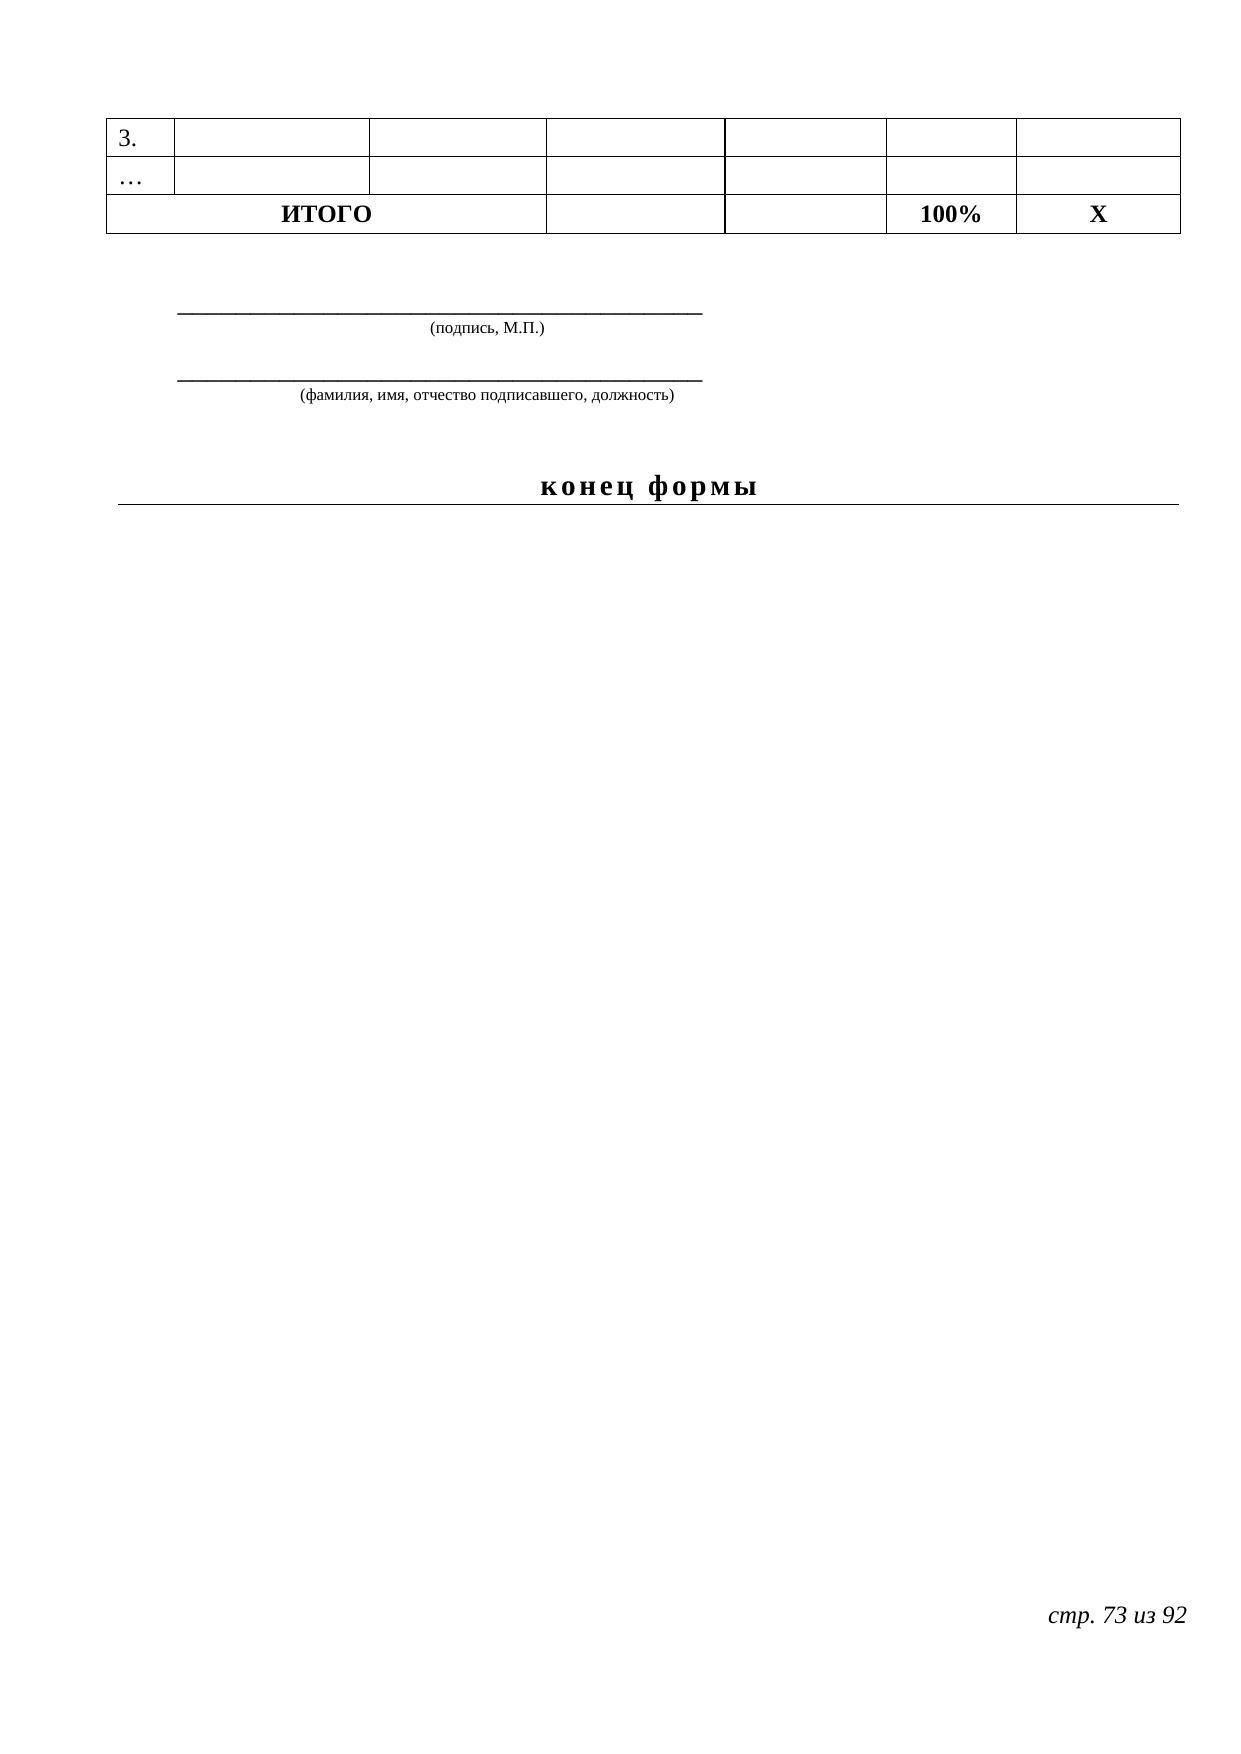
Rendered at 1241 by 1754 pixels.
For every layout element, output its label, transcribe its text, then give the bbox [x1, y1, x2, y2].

table_cell [547, 157, 724, 194]
table_cell [887, 157, 1016, 194]
table_cell [547, 119, 724, 156]
table_cell Х [1017, 195, 1180, 232]
table_cell [175, 119, 369, 156]
table_cell [370, 119, 546, 156]
table_cell 100% [887, 195, 1016, 232]
text (фамилия, имя, отчество подписавшего, должность) [118, 384, 797, 418]
text ____________________________________ [118, 351, 1181, 384]
text конец формы [118, 468, 1179, 504]
table_cell [726, 195, 886, 232]
text (подпись, М.П.) [118, 317, 797, 351]
text ____________________________________ [118, 284, 1181, 317]
table_cell [370, 157, 546, 194]
table_cell … [107, 157, 174, 194]
table_cell [1017, 119, 1180, 156]
table_cell [107, 119, 174, 156]
table_cell [1017, 157, 1180, 194]
table_cell ИТОГО [107, 195, 546, 232]
table_cell [175, 157, 369, 194]
table_cell [887, 119, 1016, 156]
table_cell [726, 157, 886, 194]
table_cell [726, 119, 886, 156]
table_cell [547, 195, 724, 232]
